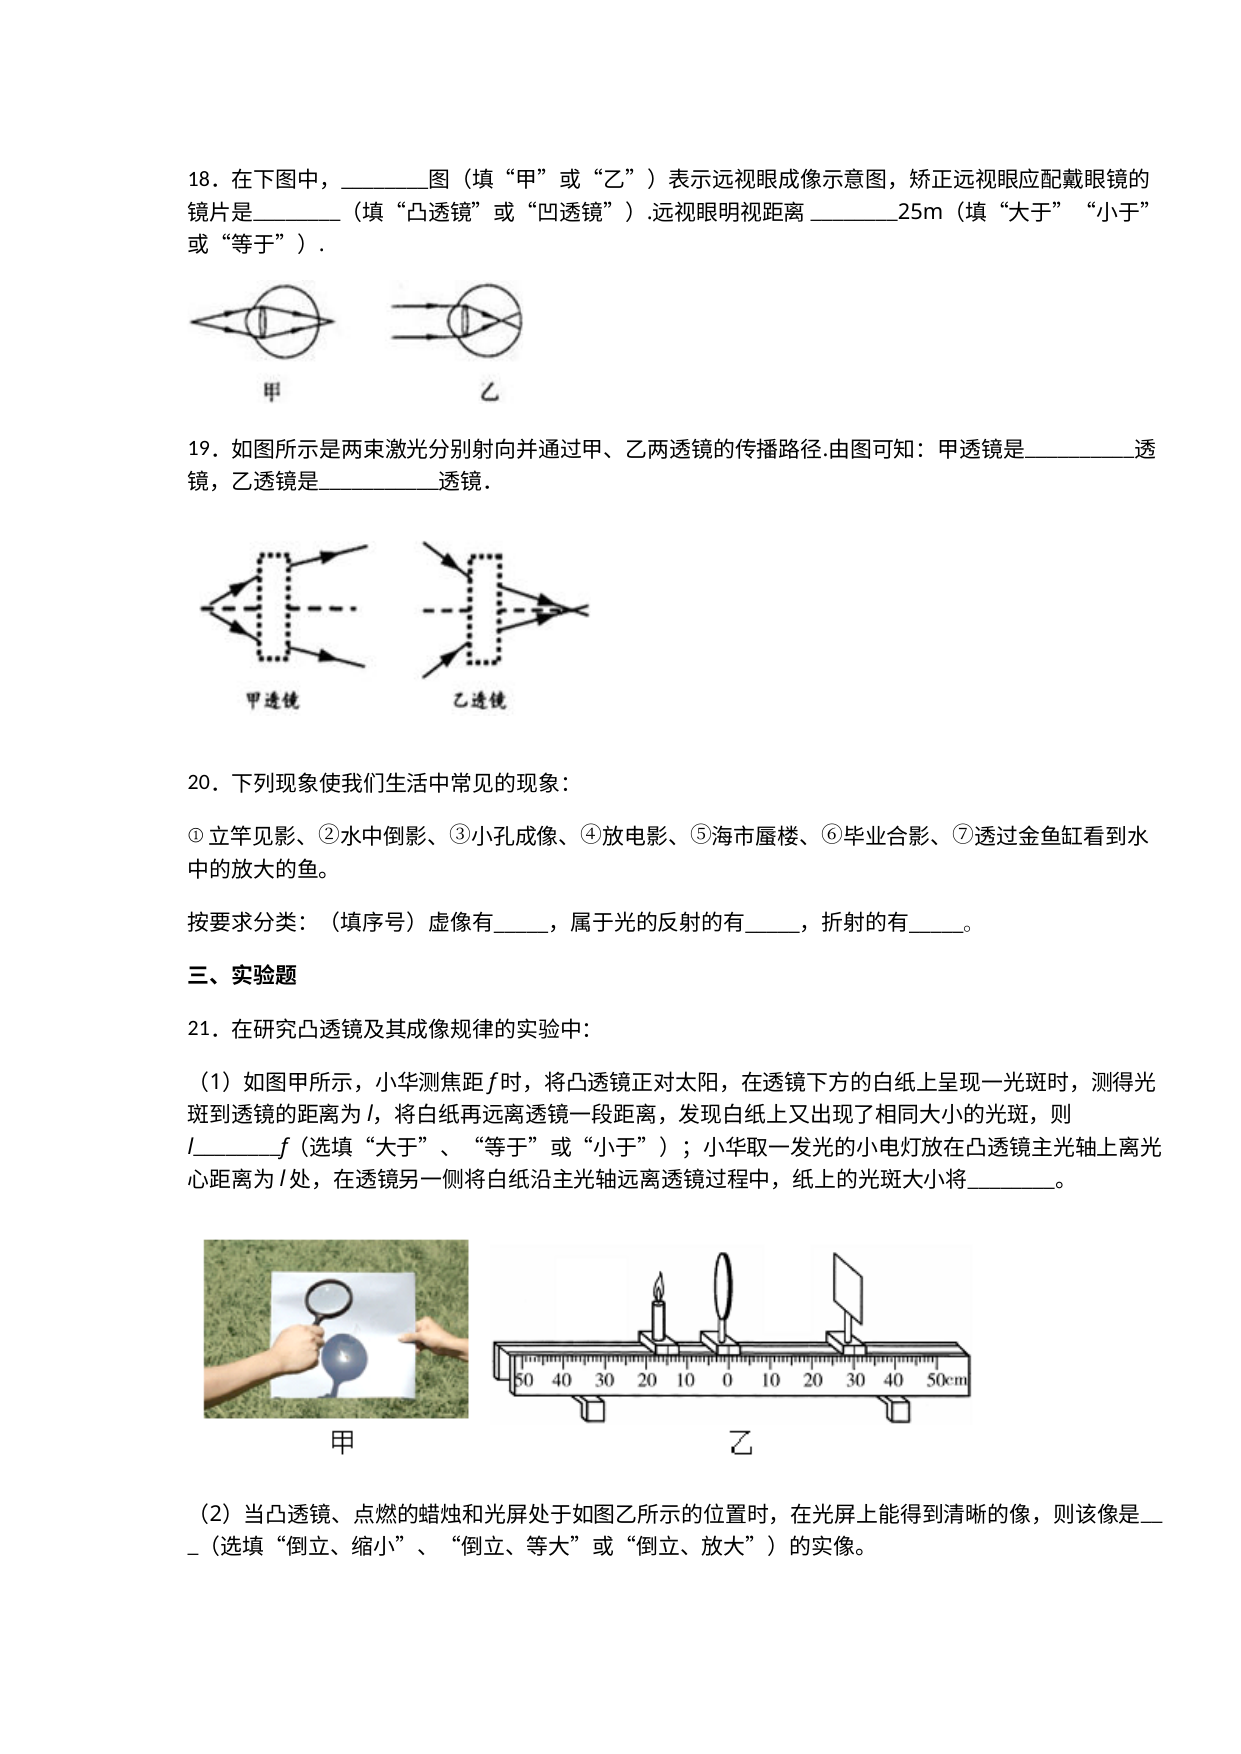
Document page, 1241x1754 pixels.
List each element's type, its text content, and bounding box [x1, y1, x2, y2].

text （1）如图甲所示，小华测焦距f时，将凸透镜正对太阳，在透镜下方的白纸上呈现一光斑时，测得光斑到透镜的距离为l，将白纸再远离透镜一段距离，发现白纸上又出现了相同大小的光斑，则l________f（选填“大于”、“等于”或“小于”）；小华取一发光的小电灯放在凸透镜主光轴上离光心距离为l处，在透镜另一侧将白纸沿主光轴远离透镜过程中，纸上的光斑大小将________。 [187, 1064, 1171, 1194]
picture [187, 1215, 989, 1461]
text 18．在下图中，________图（填“甲”或“乙”）表示远视眼成像示意图，矫正远视眼应配戴眼镜的镜片是________（填“凸透镜”或“凹透镜”）.远视眼明视距离 ________25m（填“大于”“小于”或“等于”）. [187, 162, 1171, 259]
text 21．在研究凸透镜及其成像规律的实验中： [187, 1011, 1171, 1044]
text ①立竿见影、②水中倒影、③小孔成像、④放电影、⑤海市蜃楼、⑥毕业合影、⑦透过金鱼缸看到水中的放大的鱼。 [187, 819, 1171, 884]
text 19．如图所示是两束激光分别射向并通过甲、乙两透镜的传播路径.由图可知：甲透镜是__________透镜，乙透镜是___________透镜． [187, 431, 1171, 496]
text （2）当凸透镜、点燃的蜡烛和光屏处于如图乙所示的位置时，在光屏上能得到清晰的像，则该像是___（选填“倒立、缩小”、“倒立、等大”或“倒立、放大”）的实像。 [187, 1496, 1171, 1561]
text 按要求分类：（填序号）虚像有_____，属于光的反射的有_____，折射的有_____。 [187, 904, 1171, 937]
text 三、实验题 [187, 958, 1171, 990]
picture [187, 517, 602, 716]
text 20．下列现象使我们生活中常见的现象： [187, 765, 1171, 798]
picture [187, 280, 524, 404]
